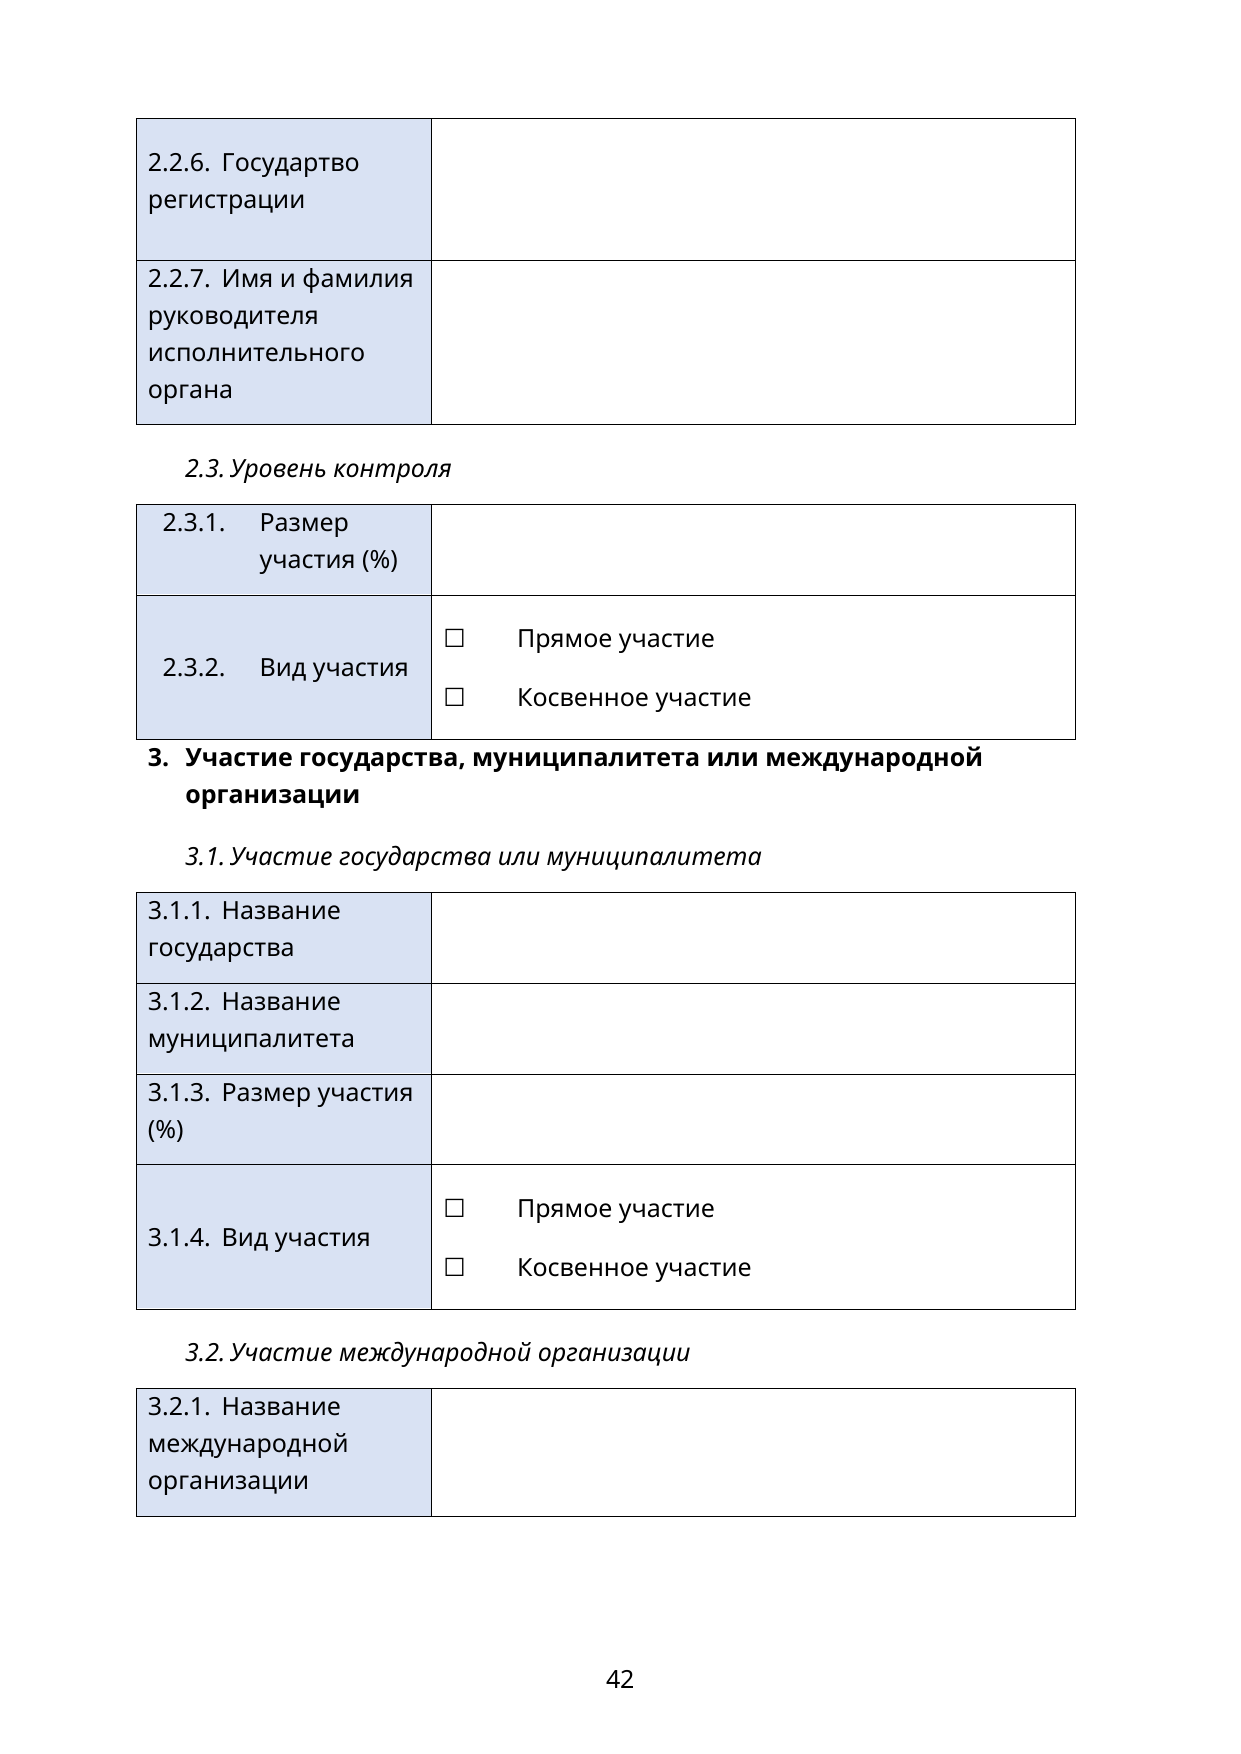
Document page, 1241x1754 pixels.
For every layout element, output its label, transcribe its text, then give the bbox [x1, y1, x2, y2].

table_cell Прямое участие Косвенное участие [432, 596, 1075, 739]
list Участие международной организации [185, 1334, 1092, 1368]
table_cell Имя и фамилия руководителя исполнительного органа [137, 261, 431, 424]
table_cell Название муниципалитета [137, 984, 431, 1073]
table_cell Государтво регистрации [137, 119, 431, 260]
table_cell [432, 984, 1075, 1073]
table_header Название международной организации [137, 1389, 431, 1516]
table_header [432, 505, 1075, 594]
list Участие государства, муниципалитета или международной организации [148, 740, 1092, 811]
table_cell [432, 261, 1075, 424]
table_cell Вид участия [137, 596, 431, 739]
table_header [432, 893, 1075, 983]
table_cell Прямое участие Косвенное участие [432, 1165, 1075, 1308]
table_cell [432, 1075, 1075, 1164]
table_header [432, 1389, 1075, 1516]
table_cell Вид участия [137, 1165, 431, 1308]
table_cell [432, 119, 1075, 260]
table_cell Размер участия (%) [137, 1075, 431, 1164]
table_header Название государства [137, 893, 431, 983]
list Уровень контроля [185, 450, 1092, 484]
list Участие государства или муниципалитета [185, 838, 1092, 872]
table_header Размер участия (%) [137, 505, 431, 594]
